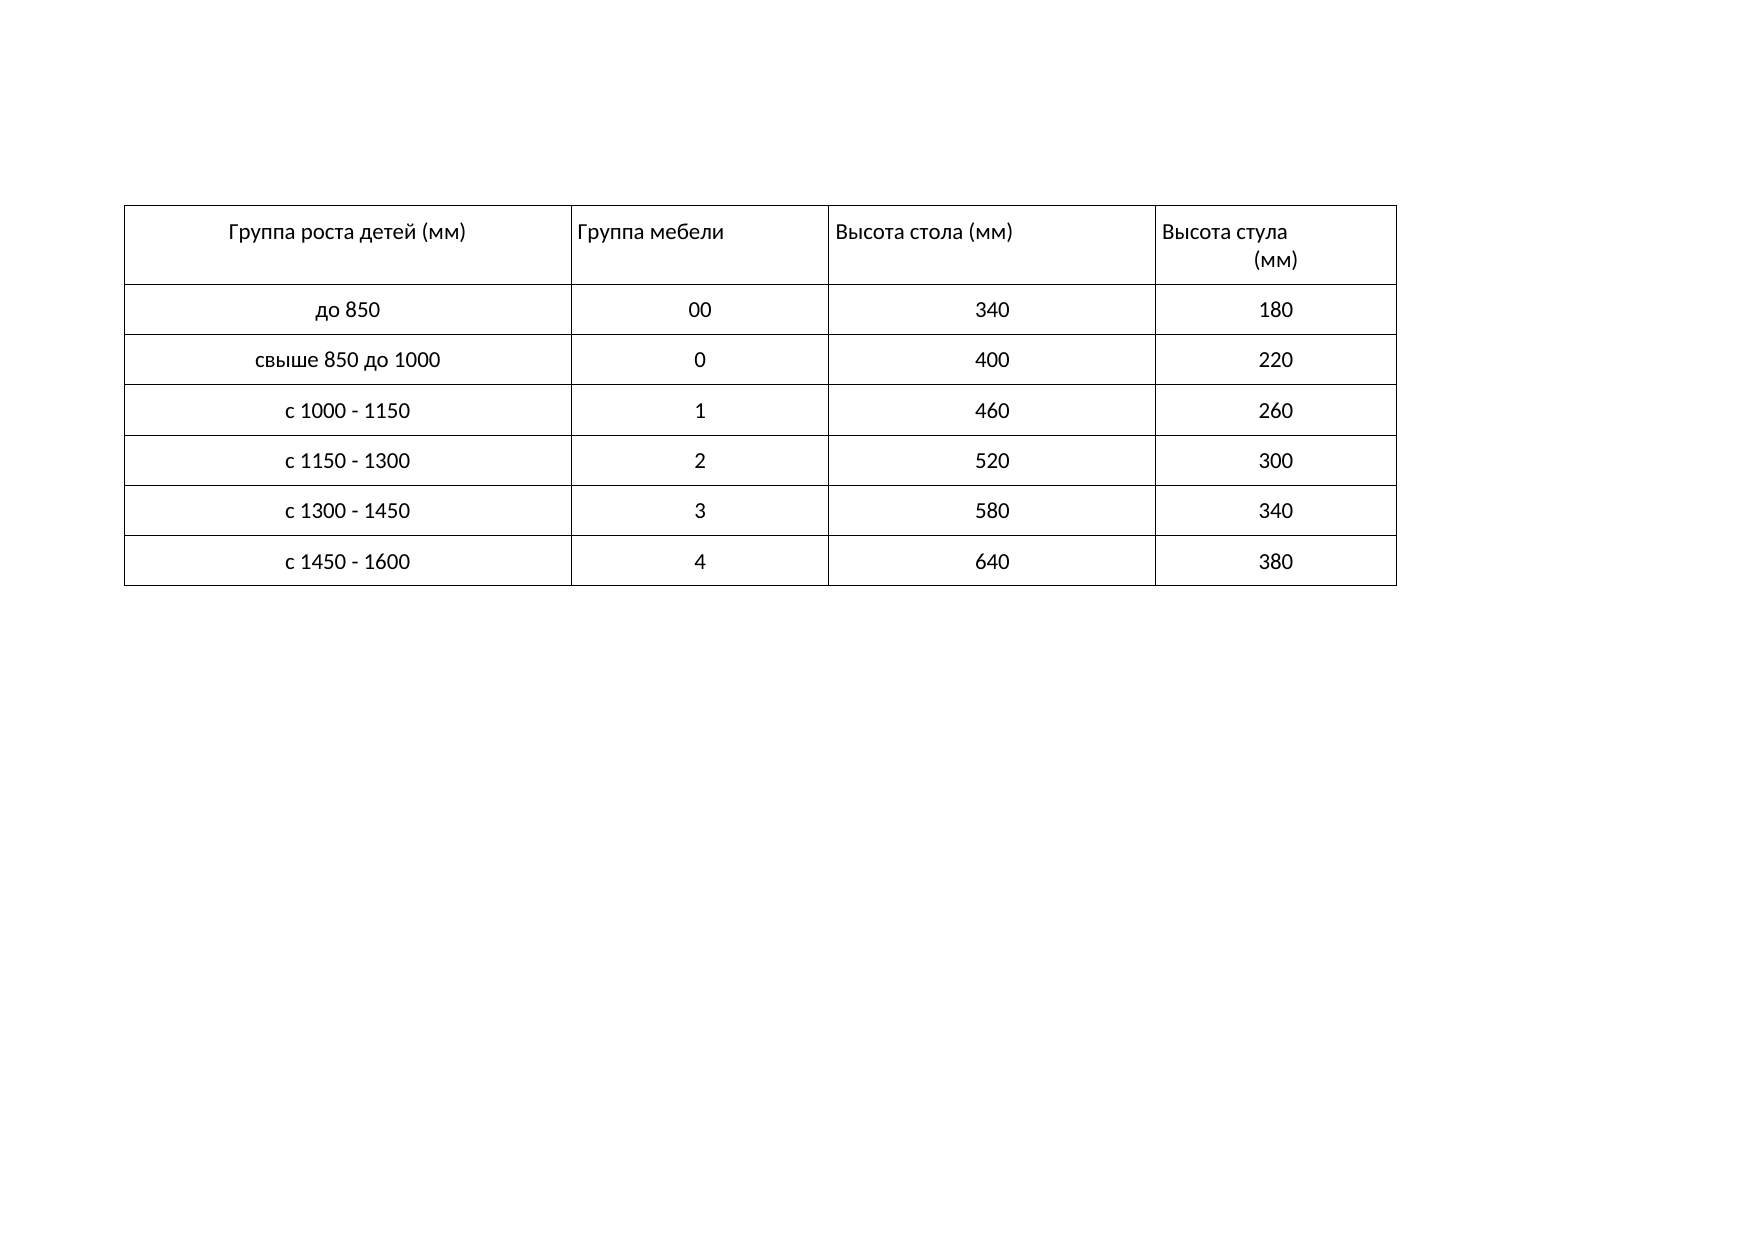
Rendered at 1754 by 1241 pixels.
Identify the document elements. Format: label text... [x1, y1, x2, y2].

table_cell 2 [572, 436, 828, 485]
table_cell с 1450 - 1600 [125, 536, 571, 585]
table_cell 340 [829, 285, 1155, 334]
table_cell 4 [572, 536, 828, 585]
table_header Высота стула (мм) [1156, 206, 1396, 283]
table_cell 3 [572, 486, 828, 535]
table_cell 520 [829, 436, 1155, 485]
table_cell 00 [572, 285, 828, 334]
table_cell 400 [829, 335, 1155, 384]
table_header Высота стола (мм) [829, 206, 1155, 283]
table_cell 0 [572, 335, 828, 384]
table_cell 460 [829, 385, 1155, 434]
table_cell до 850 [125, 285, 571, 334]
table_cell с 1150 - 1300 [125, 436, 571, 485]
table_cell 640 [829, 536, 1155, 585]
table_cell 580 [829, 486, 1155, 535]
table_header Группа роста детей (мм) [125, 206, 571, 283]
table_cell 1 [572, 385, 828, 434]
table_cell 380 [1156, 536, 1396, 585]
table_header Группа мебели [572, 206, 828, 283]
table_cell 180 [1156, 285, 1396, 334]
table_cell свыше 850 до 1000 [125, 335, 571, 384]
table_cell 340 [1156, 486, 1396, 535]
table_cell с 1000 - 1150 [125, 385, 571, 434]
table_cell с 1300 - 1450 [125, 486, 571, 535]
table_cell 220 [1156, 335, 1396, 384]
table_cell 300 [1156, 436, 1396, 485]
table_cell 260 [1156, 385, 1396, 434]
